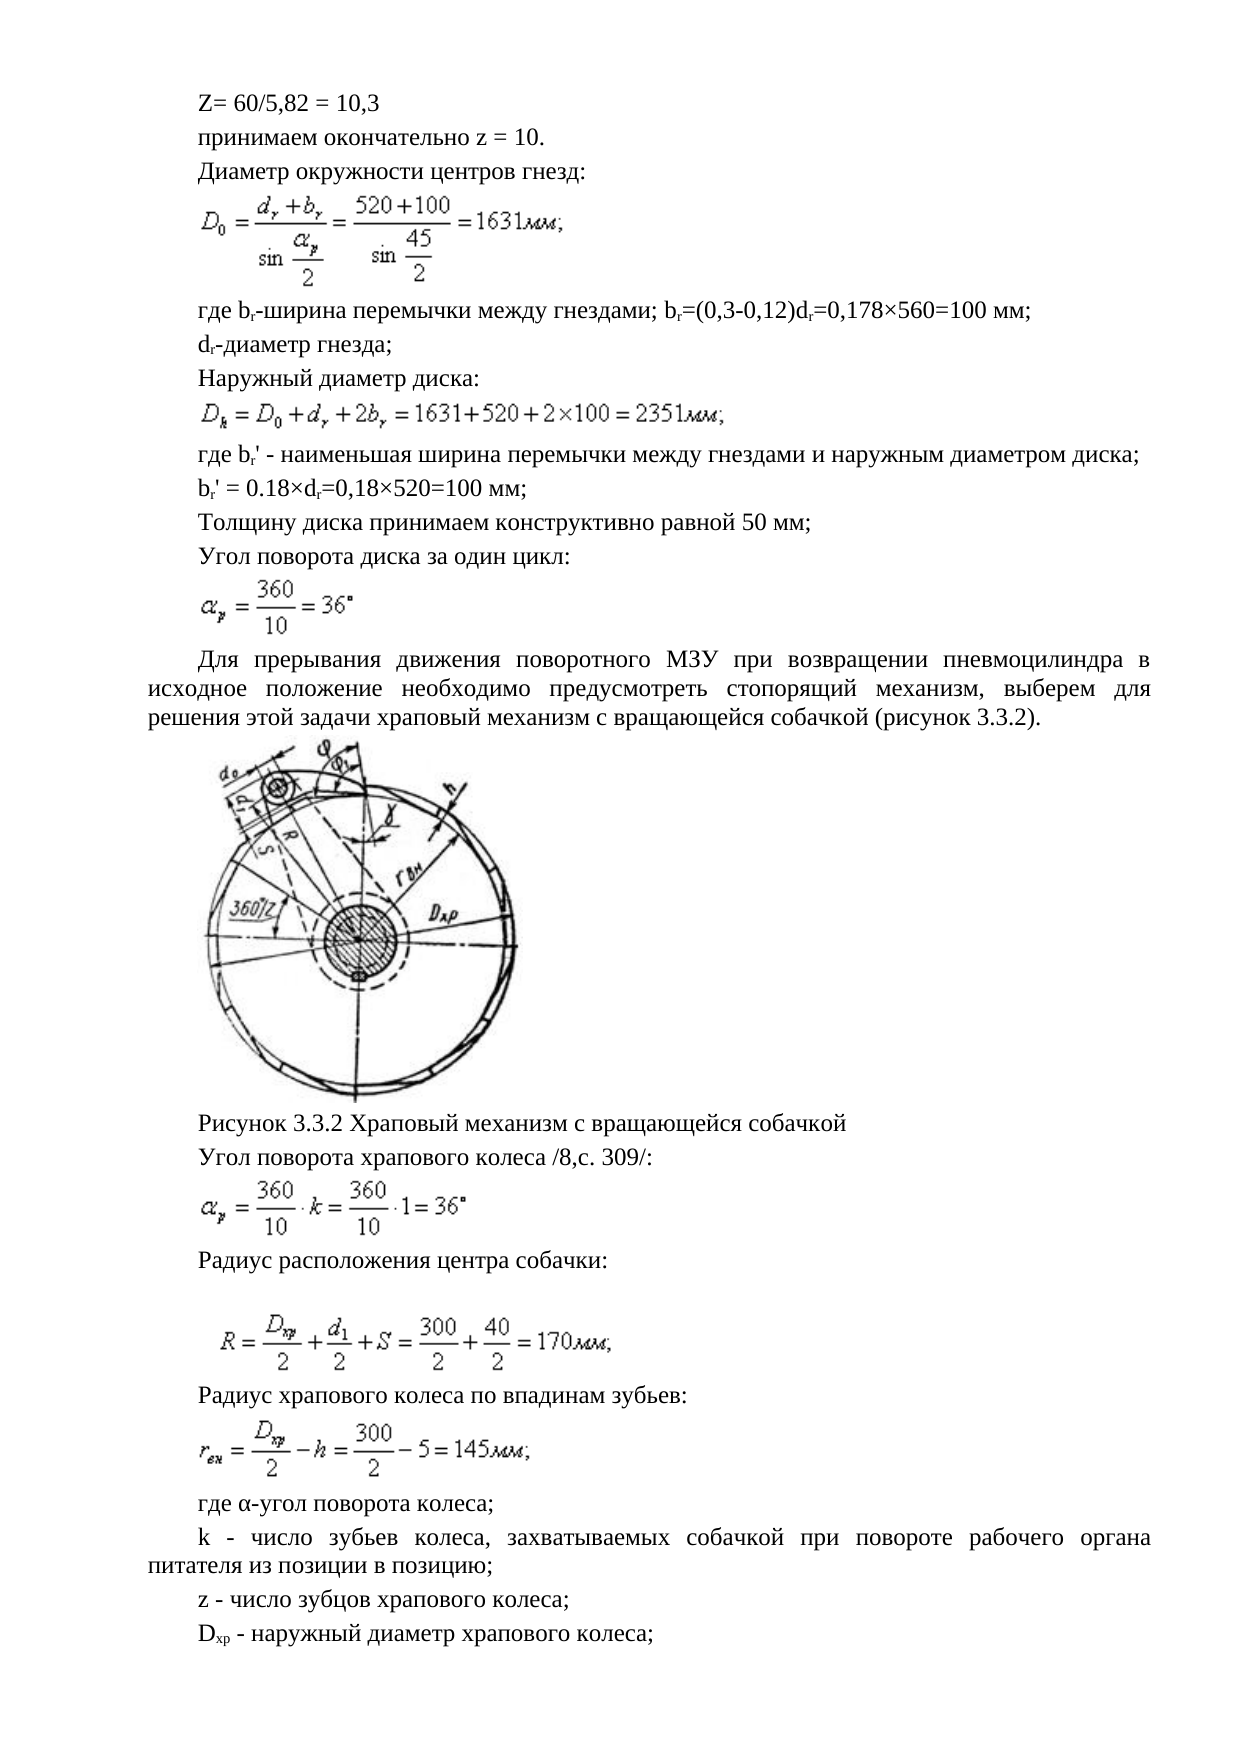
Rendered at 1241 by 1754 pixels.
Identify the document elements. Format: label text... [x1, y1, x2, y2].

text Dхр - наружный диаметр храпового колеса; [148, 1618, 1152, 1647]
text Наружный диаметр диска: [148, 363, 1152, 392]
text Угол поворота диска за один цикл: [148, 541, 1152, 570]
text Радиус храпового колеса по впадинам зубьев: [148, 1380, 1152, 1409]
text Угол поворота храпового колеса /8,с. 309/: [148, 1142, 1152, 1171]
text br' = 0.18×dr=0,18×520=100 мм; [148, 473, 1152, 502]
text z - число зубцов храпового колеса; [148, 1584, 1152, 1613]
picture [197, 1307, 617, 1375]
text Радиус расположения центра собачки: [148, 1245, 1152, 1274]
picture [197, 735, 523, 1103]
text Для прерывания движения поворотного МЗУ при возвращении пневмоцилиндра в исходное положение необходимо предусмотреть стопорящий механизм, выберем для решения этой задачи храповый механизм с вращающейся собачкой (рисунок 3.3.2). [148, 644, 1152, 731]
text Диаметр окружности центров гнезд: [148, 156, 1152, 185]
text где br' - наименьшая ширина перемычки между гнездами и наружным диаметром диска; [148, 439, 1152, 468]
picture [197, 1175, 472, 1240]
text где br-ширина перемычки между гнездами; br=(0,3-0,12)dr=0,178×560=100 мм; [148, 295, 1152, 324]
text где α-угол поворота колеса; [148, 1488, 1152, 1517]
text Толщину диска принимаем конструктивно равной 50 мм; [148, 507, 1152, 536]
text dr-диаметр гнезда; [148, 329, 1152, 358]
picture [197, 396, 728, 435]
text Рисунок 3.3.2 Храповый механизм с вращающейся собачкой [148, 1108, 1152, 1137]
text Z= 60/5,82 = 10,3 [148, 88, 1152, 117]
picture [197, 574, 359, 639]
picture [197, 1413, 534, 1483]
text принимаем окончательно z = 10. [148, 122, 1152, 151]
text k - число зубьев колеса, захватываемых собачкой при повороте рабочего органа питателя из позиции в позицию; [148, 1522, 1152, 1579]
picture [197, 190, 567, 291]
